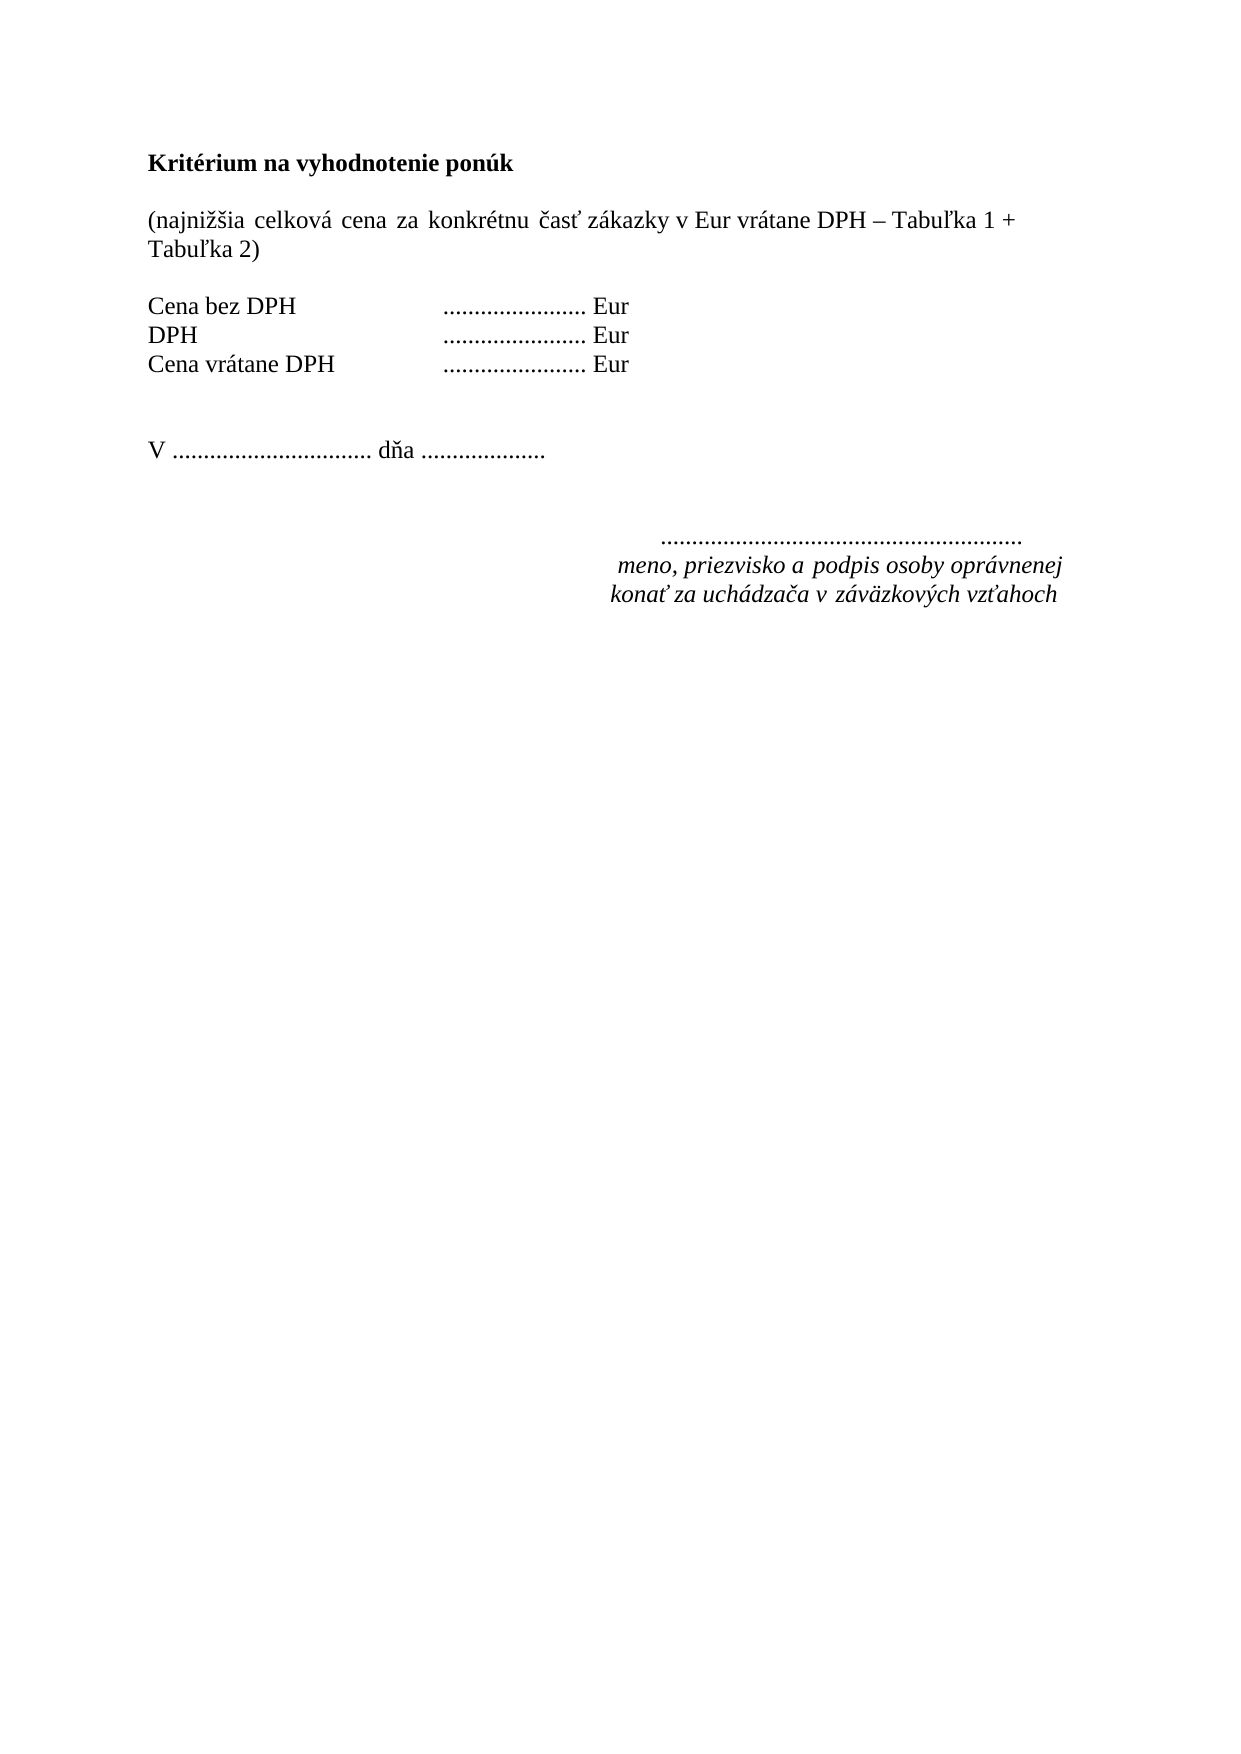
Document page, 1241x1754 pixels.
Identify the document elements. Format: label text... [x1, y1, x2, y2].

text konať za uchádzača v záväzkových vzťahoch [148, 579, 1093, 608]
text Cena bez DPH ....................... Eur [148, 291, 1093, 320]
text Cena vrátane DPH ....................... Eur [148, 349, 1093, 378]
text (najnižšia celková cena za konkrétnu časť zákazky v Eur vrátane DPH – Tabuľka 1 + Tabuľka 2) [148, 205, 1093, 263]
text DPH ....................... Eur [148, 320, 1093, 349]
text .......................................................... meno, priezvisko a podpis osoby oprávnenej [590, 521, 1093, 579]
text V ................................ dňa .................... [148, 435, 1093, 464]
text Kritérium na vyhodnotenie ponúk [148, 148, 1093, 176]
